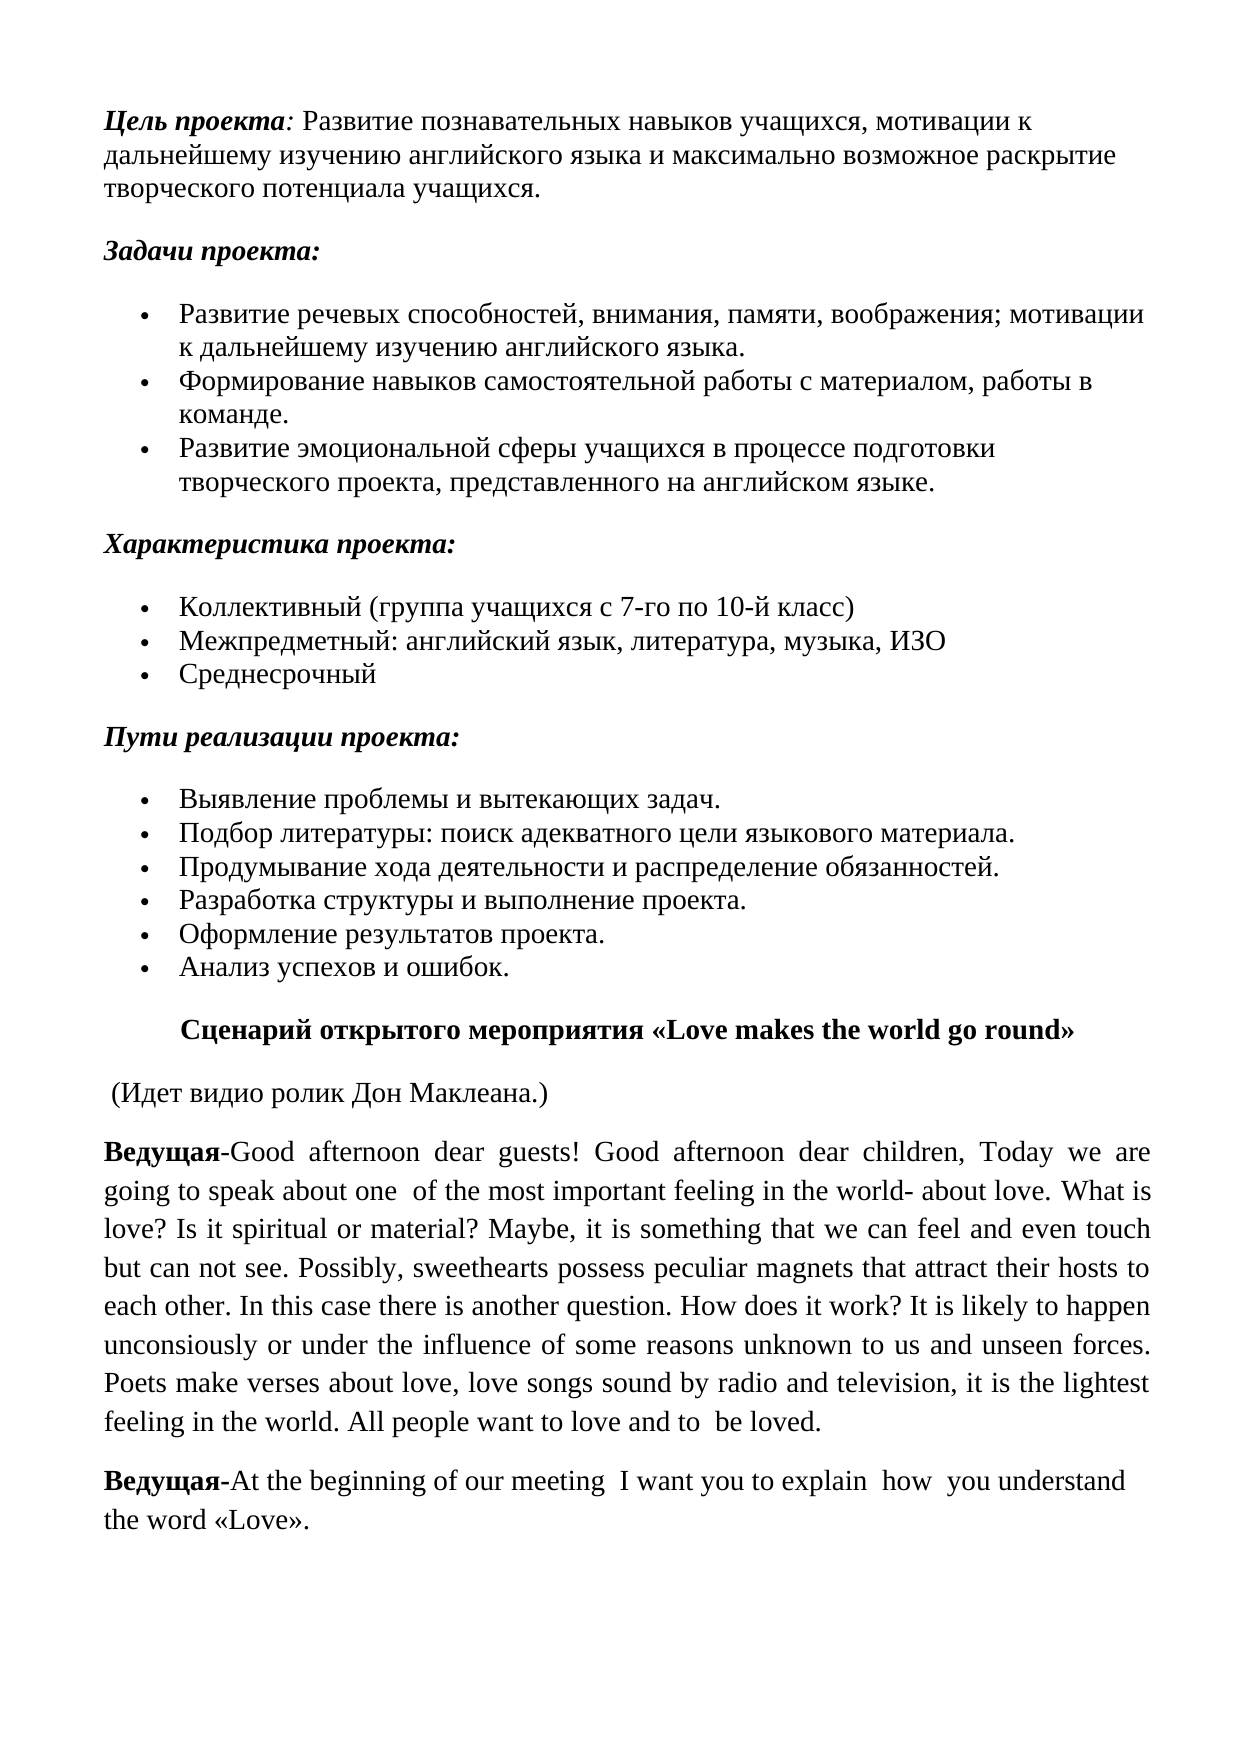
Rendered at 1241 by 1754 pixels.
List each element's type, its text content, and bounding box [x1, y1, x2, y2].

list Формирование навыков самостоятельной работы с материалом, работы в команде. [141, 363, 1152, 430]
list Анализ успехов и ошибок. [141, 949, 1152, 983]
list Развитие эмоциональной сферы учащихся в процессе подготовки творческого проекта, представленного на английском языке. [141, 430, 1152, 497]
text Ведущая-Good afternoon dear guests! Good afternoon dear children, Today we are going to speak about one of the most important feeling in the world- about love. What is love? Is it spiritual or material? Maybe, it is something that we can feel and even touch but can not see. Possibly, sweethearts possess peculiar magnets that attract their hosts to each other. In this case there is another question. How does it work? It is likely to happen unconsiously or under the influence of some reasons unknown to us and unseen forces. Poets make verses about love, love songs sound by radio and television, it is the lightest feeling in the world. All people want to love and to be loved. [103, 1134, 1152, 1437]
list Межпредметный: английский язык, литература, музыка, ИЗО [141, 623, 1152, 656]
text Характеристика проекта: [103, 526, 1152, 560]
list Выявление проблемы и вытекающих задач. [141, 782, 1152, 815]
text Пути реализации проекта: [103, 719, 1152, 752]
list Среднесрочный [141, 656, 1152, 690]
text Ведущая-At the beginning of our meeting I want you to explain how you understand the word «Love». [103, 1463, 1152, 1535]
text Задачи проекта: [103, 233, 1152, 267]
text Сценарий открытого мероприятия «Love makes the world go round» [103, 1012, 1152, 1046]
list Продумывание хода деятельности и распределение обязанностей. [141, 849, 1152, 882]
list Развитие речевых способностей, внимания, памяти, воображения; мотивации к дальнейшему изучению английского языка. [141, 296, 1152, 363]
text (Идет видио ролик Дон Маклеана.) [103, 1075, 1152, 1108]
text Цель проекта: Развитие познавательных навыков учащихся, мотивации к дальнейшему изучению английского языка и максимально возможное раскрытие творческого потенциала учащихся. [103, 103, 1152, 204]
list Коллективный (группа учащихся с 7-го по 10-й класс) [141, 589, 1152, 623]
list Разработка структуры и выполнение проекта. [141, 882, 1152, 916]
list Оформление результатов проекта. [141, 916, 1152, 949]
list Подбор литературы: поиск адекватного цели языкового материала. [141, 815, 1152, 849]
